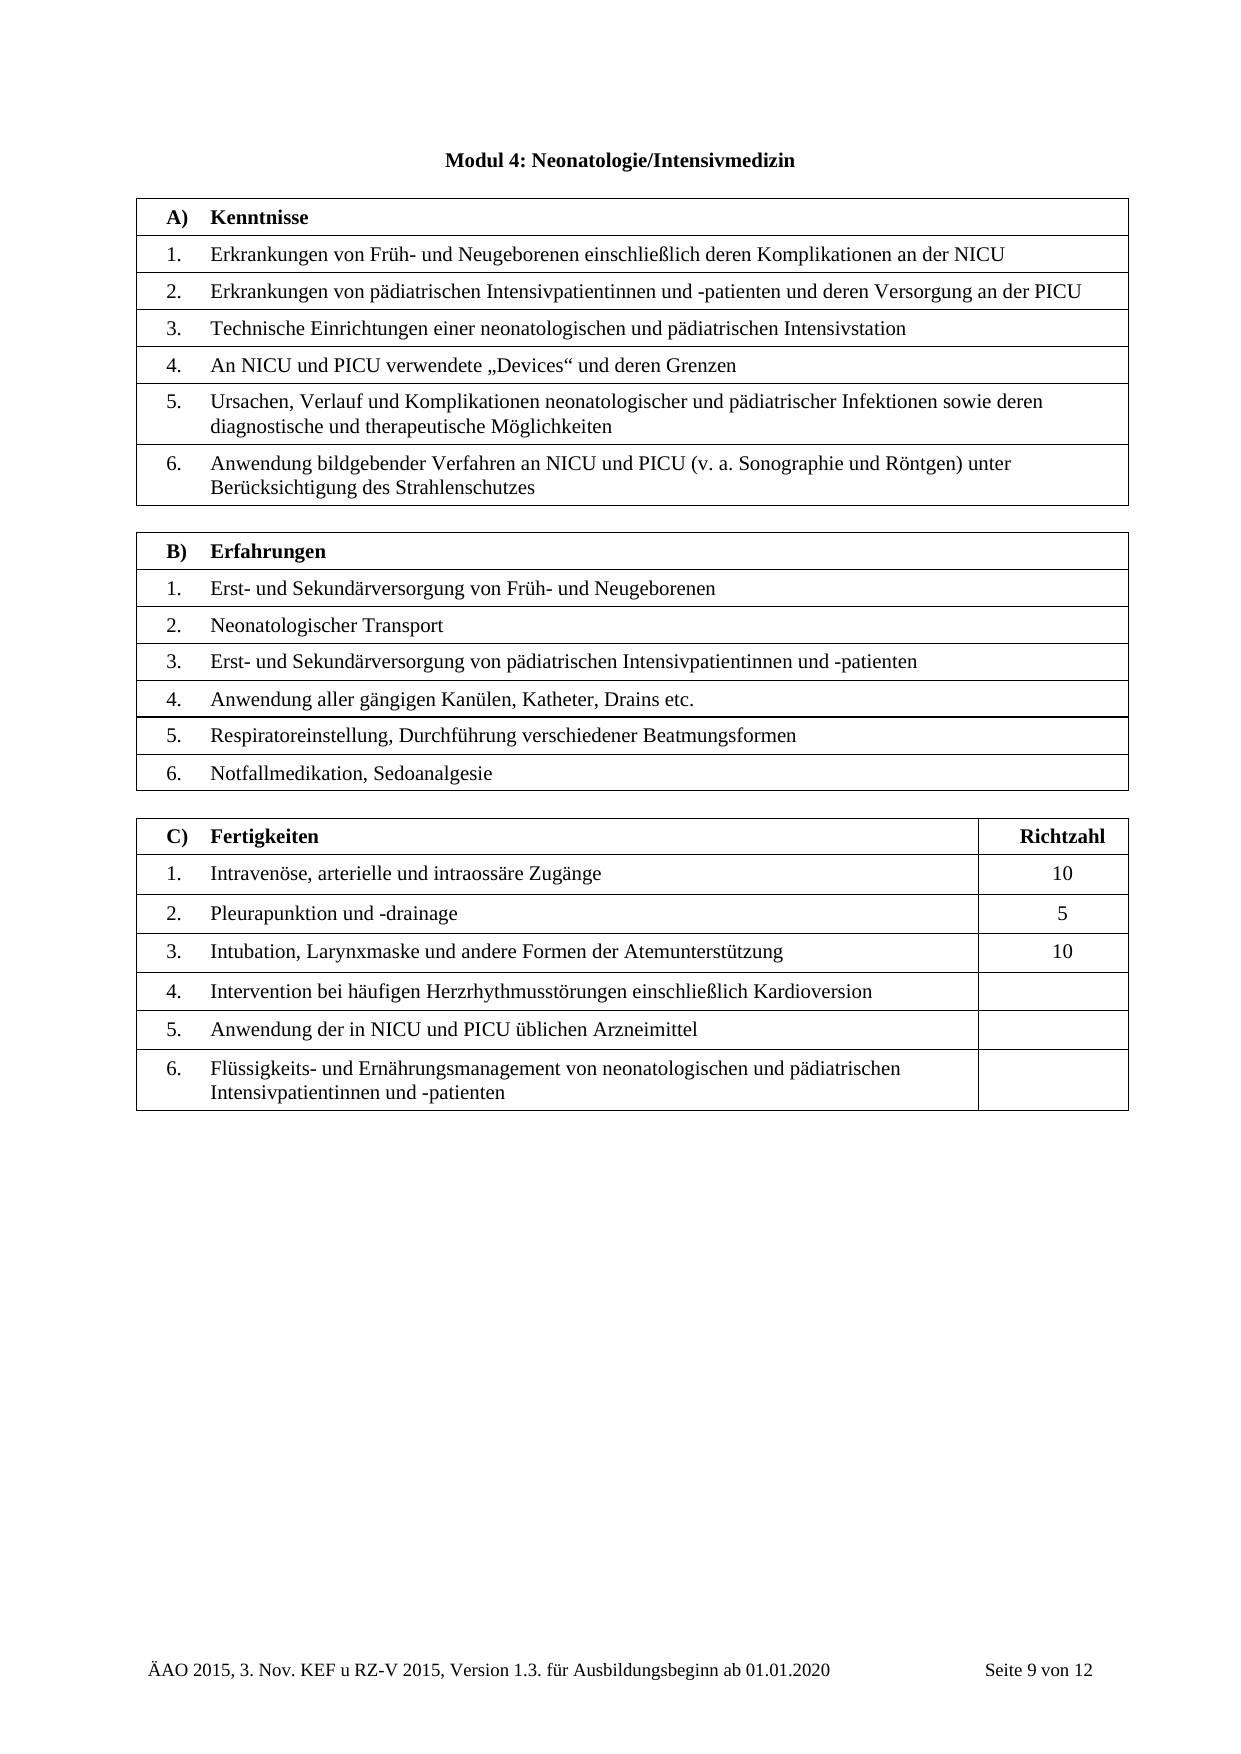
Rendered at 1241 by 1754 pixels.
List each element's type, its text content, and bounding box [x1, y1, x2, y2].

table_cell Erst- und Sekundärversorgung von pädiatrischen Intensivpatientinnen und -patienten [137, 644, 1128, 679]
table_cell [979, 1011, 1128, 1049]
table_cell 10 [979, 934, 1128, 972]
table_cell 5 [979, 895, 1128, 932]
table_cell Ursachen, Verlauf und Komplikationen neonatologischer und pädiatrischer Infektionen sowie deren diagnostische und therapeutische Möglichkeiten [137, 384, 1128, 443]
table_cell Pleurapunktion und -drainage [137, 895, 978, 932]
table_cell 10 [979, 855, 1128, 893]
table_header Richtzahl [979, 819, 1128, 854]
table_header A) Kenntnisse [137, 199, 1128, 234]
table_cell Erst- und Sekundärversorgung von Früh- und Neugeborenen [137, 570, 1128, 606]
table_cell Anwendung der in NICU und PICU üblichen Arzneimittel [137, 1011, 978, 1049]
table_cell [979, 1050, 1128, 1110]
table_cell Flüssigkeits- und Ernährungsmanagement von neonatologischen und pädiatrischen Intensivpatientinnen und -patienten [137, 1050, 978, 1110]
table_cell Notfallmedikation, Sedoanalgesie [137, 755, 1128, 790]
text Modul 4: Neonatologie/Intensivmedizin [148, 148, 1093, 172]
table_header B) Erfahrungen [137, 533, 1128, 568]
table_cell An NICU und PICU verwendete „Devices“ und deren Grenzen [137, 347, 1128, 382]
table_cell Technische Einrichtungen einer neonatologischen und pädiatrischen Intensivstation [137, 310, 1128, 346]
table_cell Intravenöse, arterielle und intraossäre Zugänge [137, 855, 978, 893]
table_cell Anwendung aller gängigen Kanülen, Katheter, Drains etc. [137, 681, 1128, 716]
table_cell Erkrankungen von pädiatrischen Intensivpatientinnen und -patienten und deren Versorgung an der PICU [137, 273, 1128, 308]
table_cell Intervention bei häufigen Herzrhythmusstörungen einschließlich Kardioversion [137, 973, 978, 1010]
table_header C) Fertigkeiten [137, 819, 978, 854]
table_cell Neonatologischer Transport [137, 607, 1128, 642]
table_cell Intubation, Larynxmaske und andere Formen der Atemunterstützung [137, 934, 978, 972]
table_cell [979, 973, 1128, 1010]
table_cell Erkrankungen von Früh- und Neugeborenen einschließlich deren Komplikationen an der NICU [137, 236, 1128, 272]
table_cell Respiratoreinstellung, Durchführung verschiedener Beatmungsformen [137, 718, 1128, 753]
table_cell Anwendung bildgebender Verfahren an NICU und PICU (v. a. Sonographie und Röntgen) unter Berücksichtigung des Strahlenschutzes [137, 445, 1128, 504]
